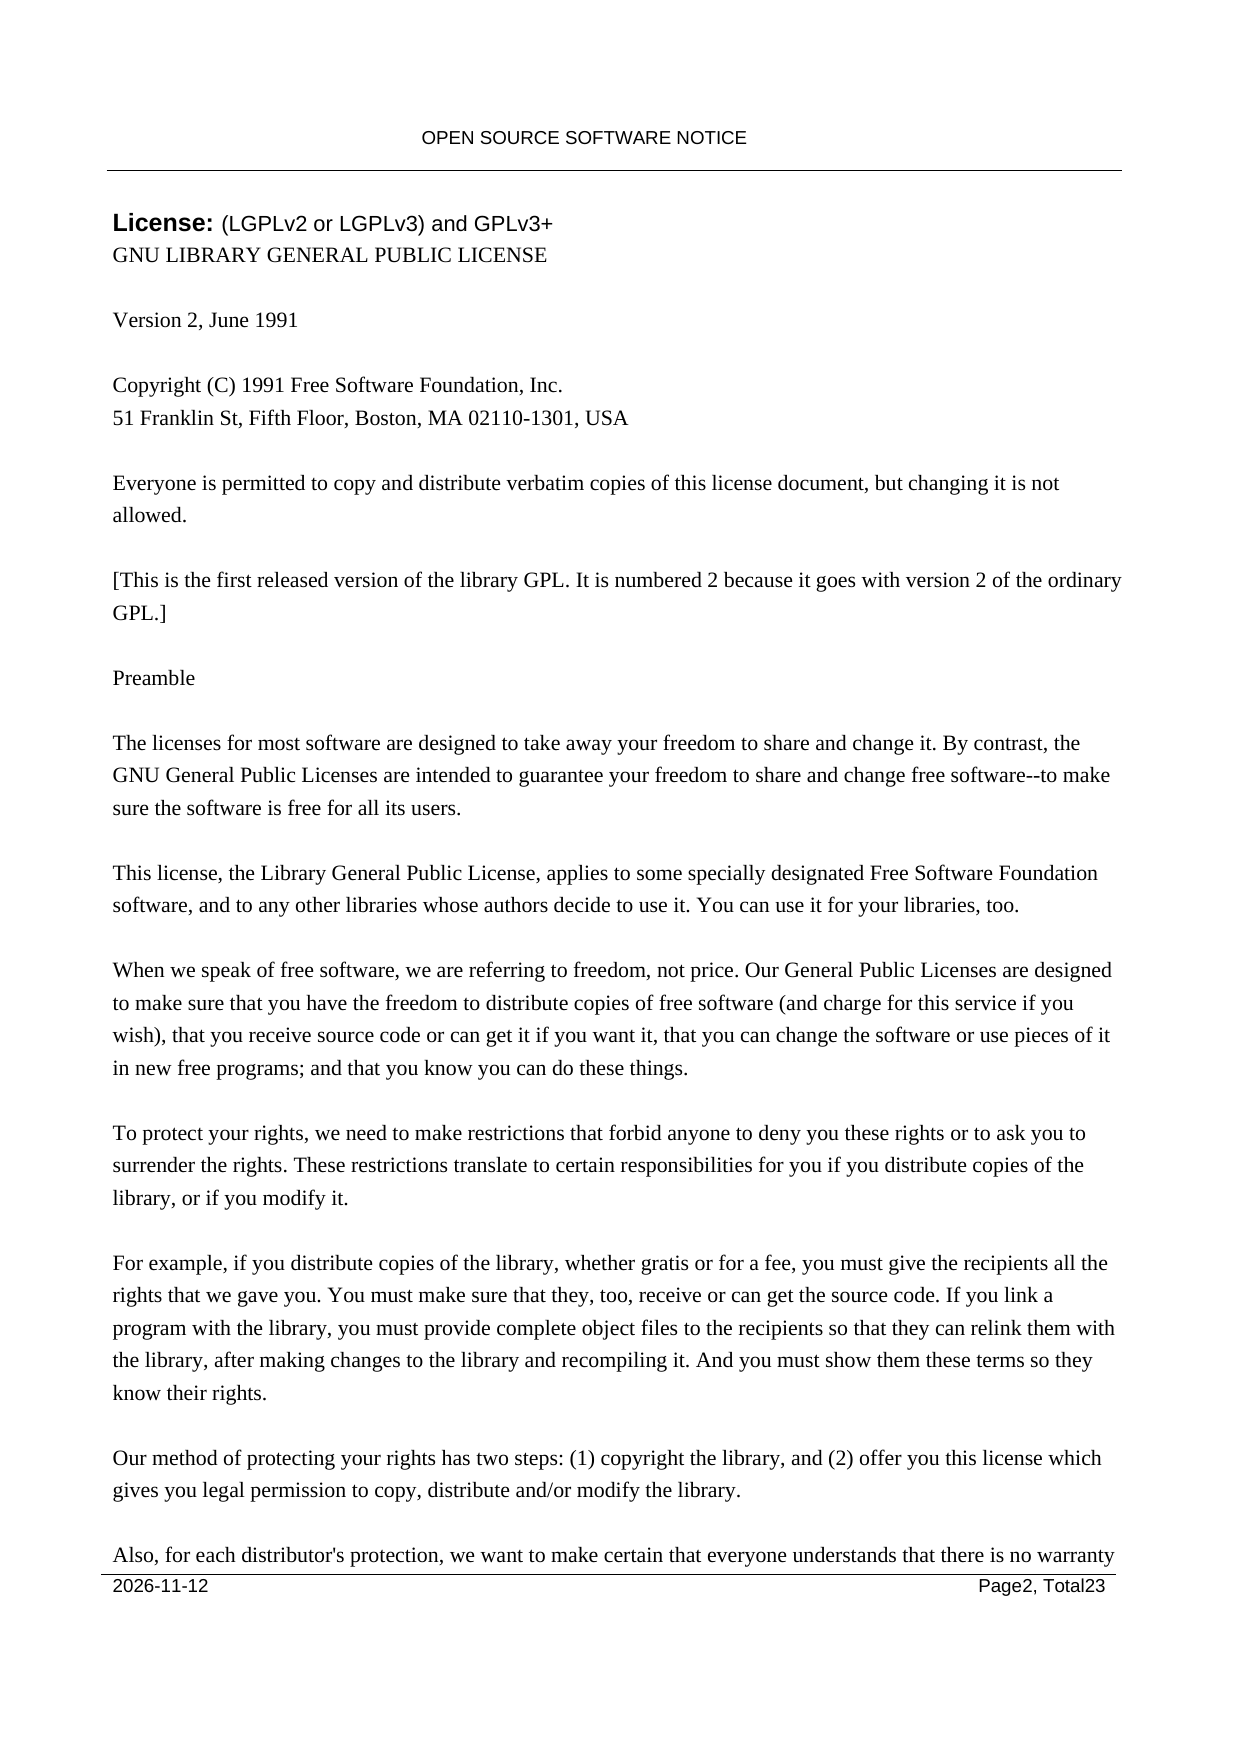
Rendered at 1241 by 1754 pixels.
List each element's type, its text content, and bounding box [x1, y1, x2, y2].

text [112, 239, 1128, 1571]
text License: (LGPLv2 or LGPLv3) and GPLv3+ [112, 206, 1128, 239]
